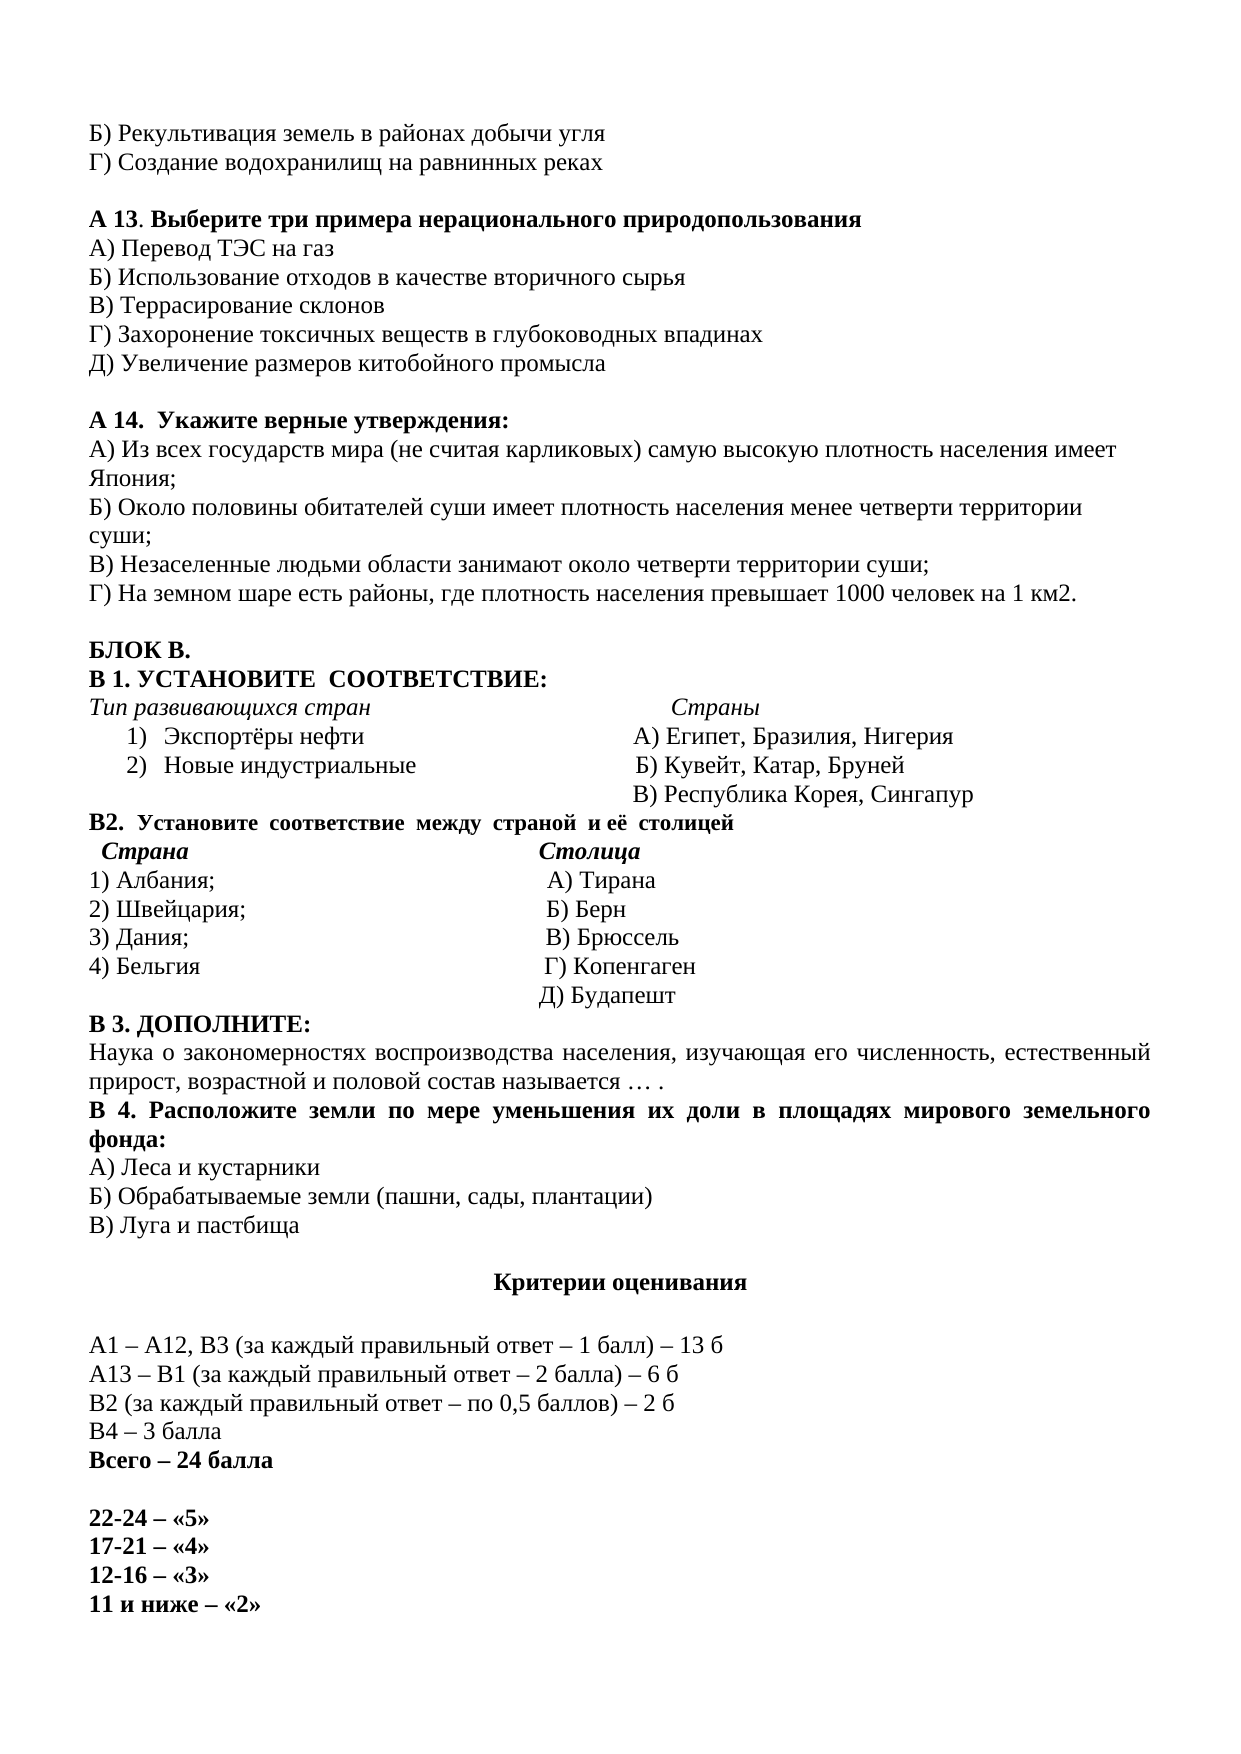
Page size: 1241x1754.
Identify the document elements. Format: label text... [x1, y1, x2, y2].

list Экспортёры нефти А) Египет, Бразилия, Нигерия [126, 721, 1152, 750]
list В) Террасирование склонов [89, 291, 1152, 319]
text 2) Швейцария; Б) Берн [89, 894, 1152, 922]
text 4) Бельгия Г) Копенгаген [89, 951, 1152, 980]
text 12-16 – «3» [89, 1560, 1152, 1589]
text 22-24 – «5» [89, 1503, 1152, 1531]
text А1 – А12, В3 (за каждый правильный ответ – 1 балл) – 13 б [89, 1330, 1152, 1359]
text Д) Будапешт [89, 980, 1152, 1009]
list А) Перевод ТЭС на газ [89, 233, 1152, 262]
text Тип развивающихся стран Страны [89, 692, 1152, 721]
text А) Леса и кустарники [89, 1152, 1152, 1181]
text 1) Албания; А) Тирана [89, 865, 1152, 894]
text Всего – 24 балла [89, 1445, 1152, 1474]
text В2. Установите соответствие между страной и её столицей [89, 807, 1152, 836]
text Г) Создание водохранилищ на равнинных реках [89, 147, 1152, 176]
text Г) На земном шаре есть районы, где плотность населения превышает 1000 человек на 1 км2. [89, 578, 1152, 607]
text В) Незаселенные людьми области занимают около четверти территории суши; [89, 549, 1152, 578]
text В 1. УСТАНОВИТЕ СООТВЕТСТВИЕ: [89, 664, 1152, 692]
text 17-21 – «4» [89, 1531, 1152, 1560]
list Б) Использование отходов в качестве вторичного сырья [89, 262, 1152, 291]
list Новые индустриальные Б) Кувейт, Катар, Бруней [126, 750, 1152, 779]
text В) Луга и пастбища [89, 1210, 1152, 1239]
text Страна Столица [89, 836, 1152, 865]
text БЛОК В. [89, 635, 1152, 664]
text Б) Обрабатываемые земли (пашни, сады, плантации) [89, 1181, 1152, 1210]
text 3) Дания; В) Брюссель [89, 922, 1152, 951]
text 11 и ниже – «2» [89, 1589, 1152, 1618]
list Б) Рекультивация земель в районах добычи угля [89, 118, 1152, 147]
text В4 – 3 балла [89, 1416, 1152, 1445]
text Критерии оценивания [89, 1267, 1152, 1296]
text В 4. Расположите земли по мере уменьшения их доли в площадях мирового земельного фонда: [89, 1095, 1152, 1152]
text Наука о закономерностях воспроизводства населения, изучающая его численность, естественный прирост, возрастной и половой состав называется … . [89, 1037, 1152, 1095]
text В2 (за каждый правильный ответ – по 0,5 баллов) – 2 б [89, 1388, 1152, 1416]
text А) Из всех государств мира (не считая карликовых) самую высокую плотность населения имеет Япония; [89, 434, 1152, 492]
text А13 – В1 (за каждый правильный ответ – 2 балла) – 6 б [89, 1359, 1152, 1388]
list Г) Захоронение токсичных веществ в глубоководных впадинах [89, 319, 1152, 348]
text Б) Около половины обитателей суши имеет плотность населения менее четверти территории суши; [89, 492, 1152, 549]
text В 3. ДОПОЛНИТЕ: [89, 1009, 1152, 1037]
list В) Республика Корея, Сингапур [164, 779, 1152, 807]
text А 13. Выберите три примера нерационального природопользования [89, 204, 1152, 233]
text А 14. Укажите верные утверждения: [89, 406, 1152, 434]
list Д) Увеличение размеров китобойного промысла [89, 348, 1152, 377]
